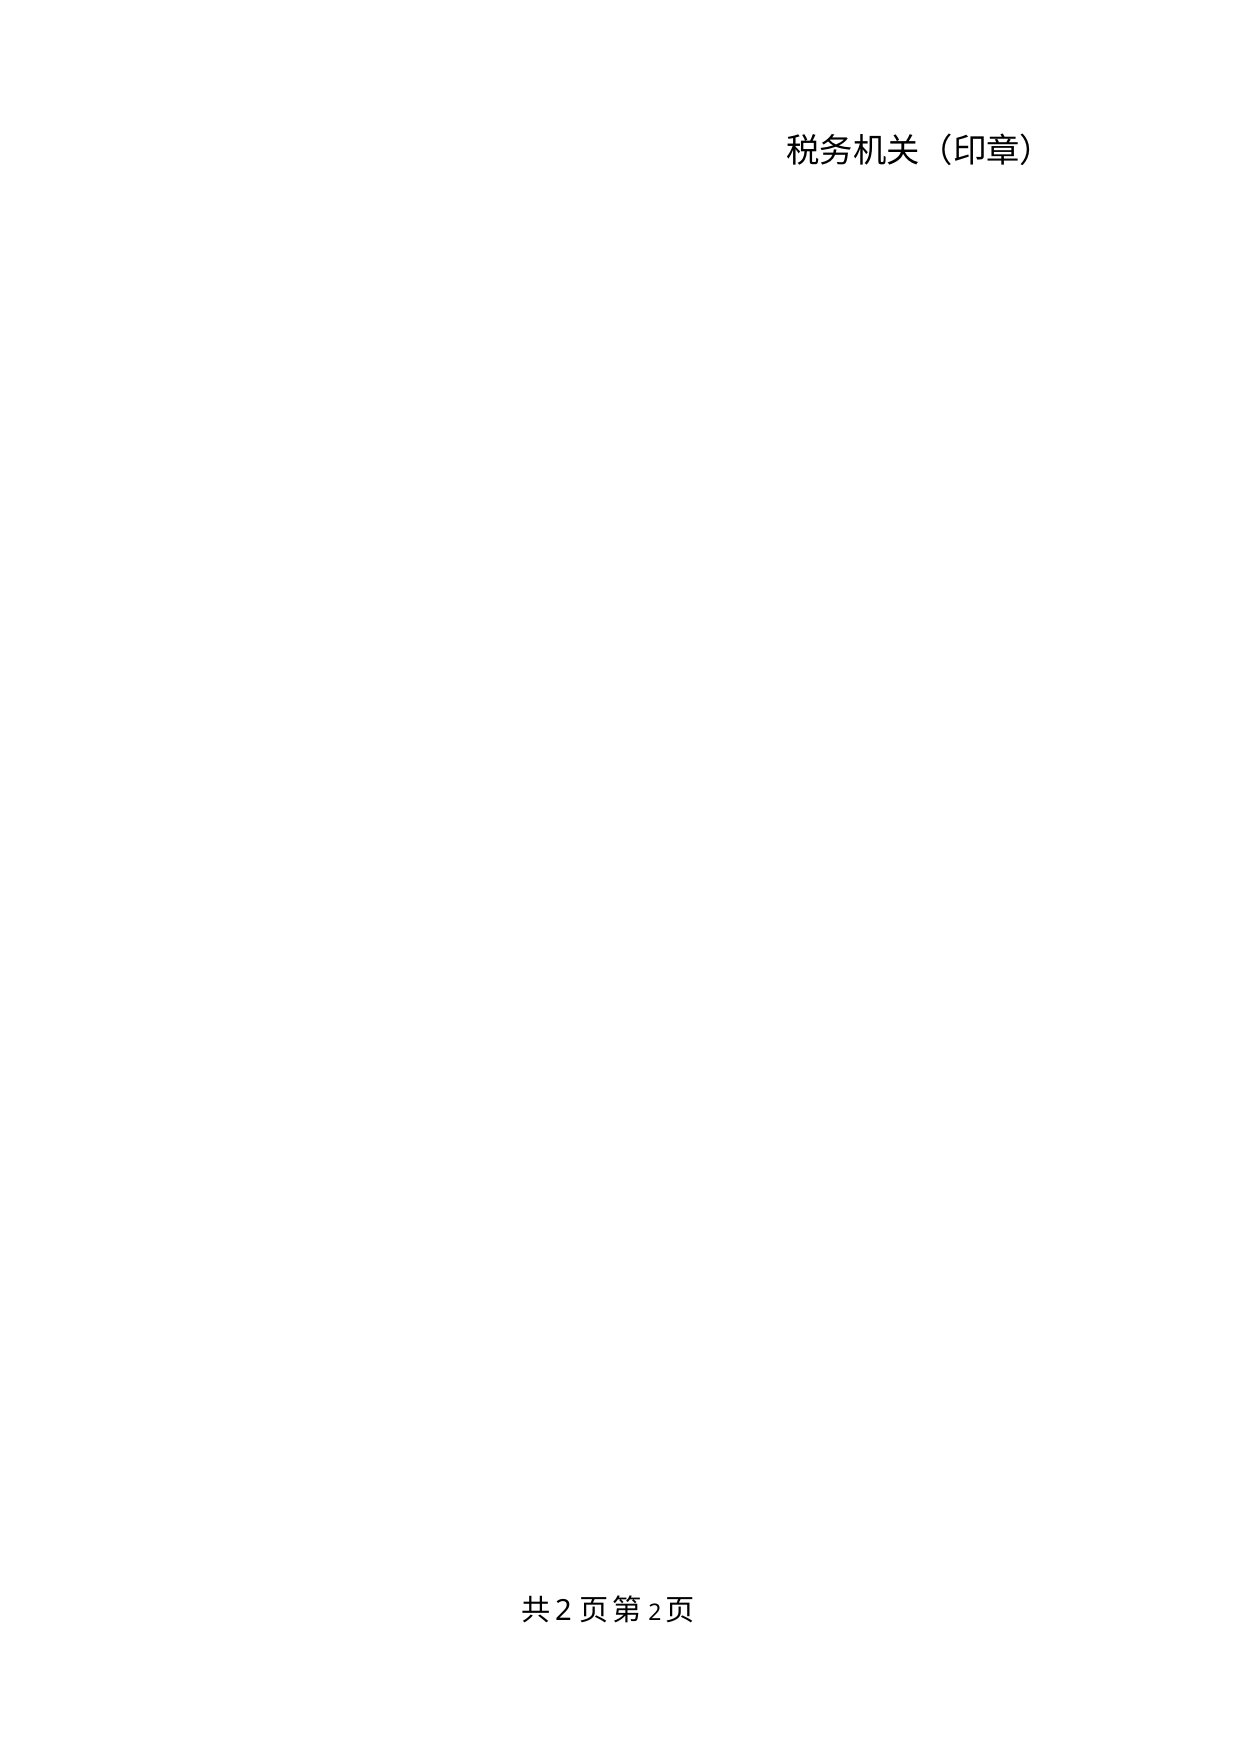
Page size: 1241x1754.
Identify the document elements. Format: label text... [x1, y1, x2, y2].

text 税务机关（印章） [173, 127, 1053, 172]
